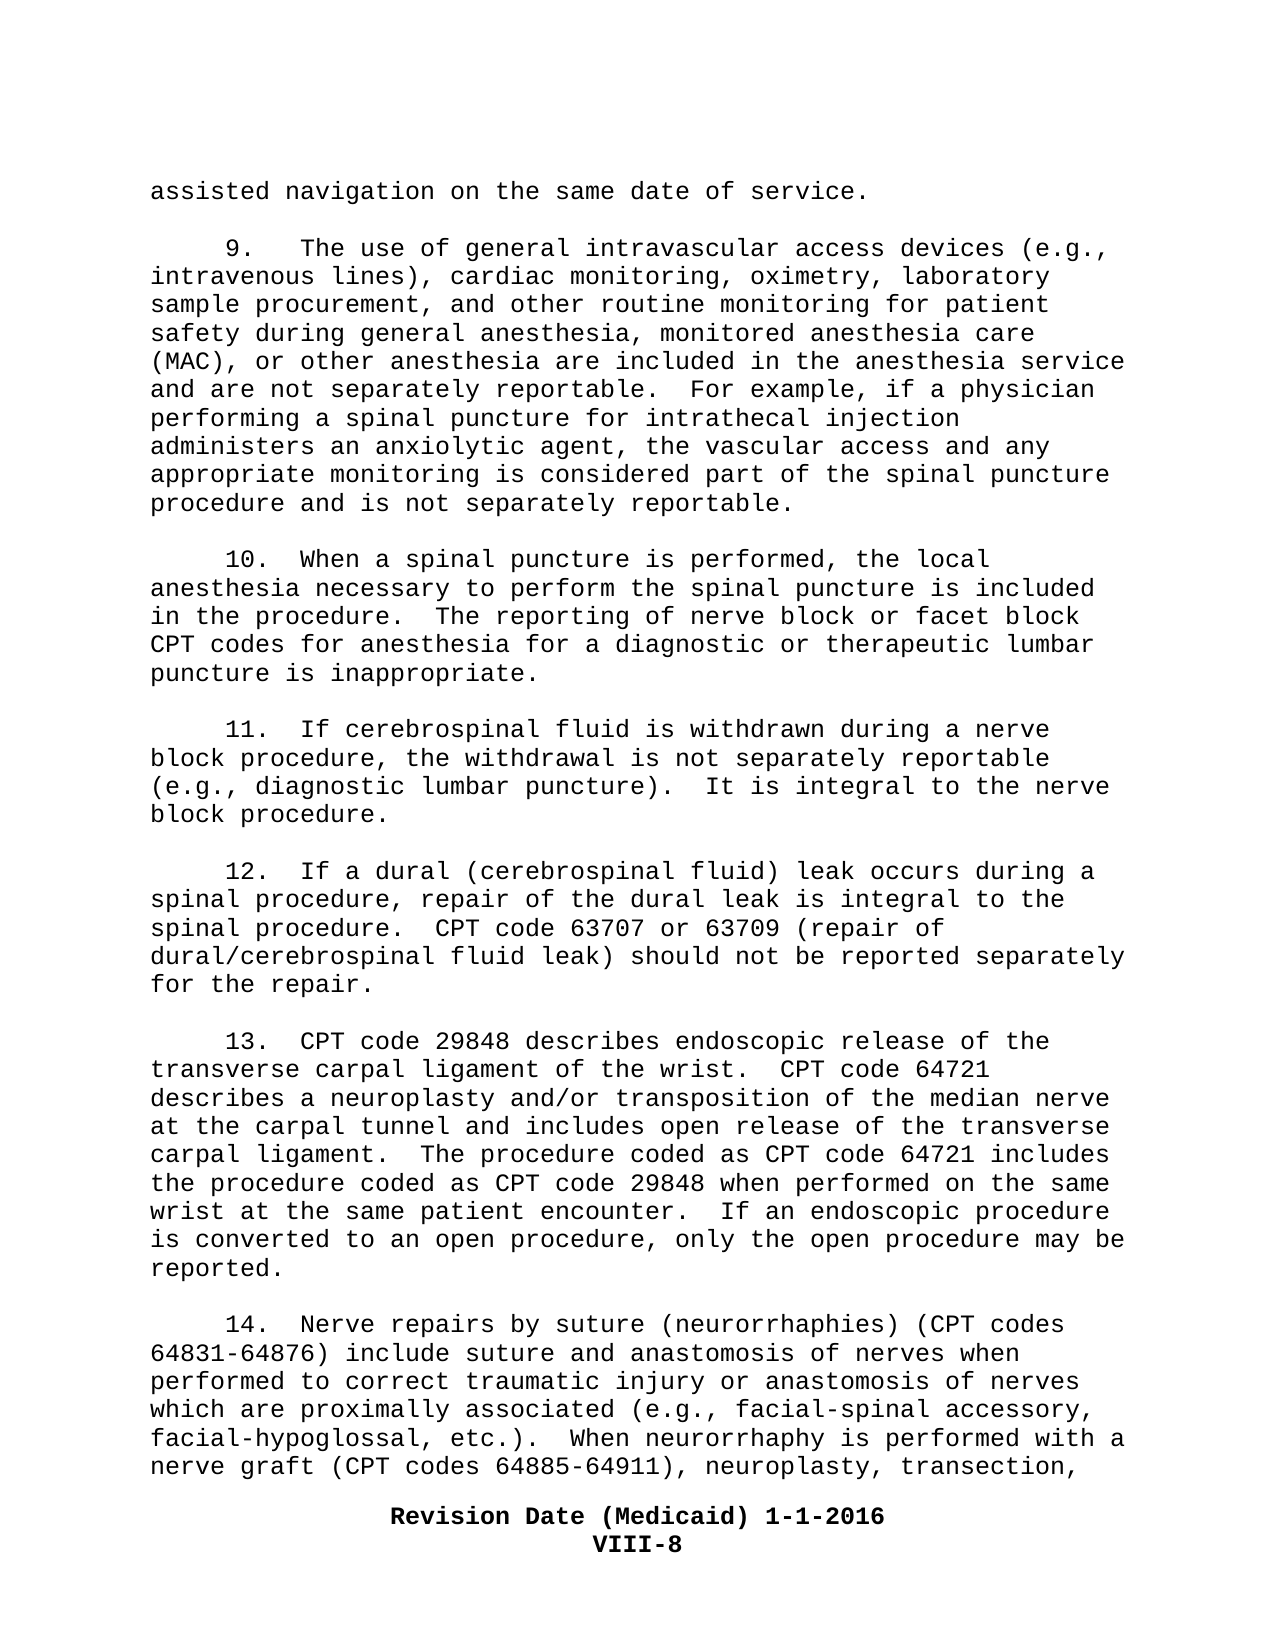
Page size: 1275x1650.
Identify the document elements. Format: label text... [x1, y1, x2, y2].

list If a dural (cerebrospinal fluid) leak occurs during a spinal procedure, repair of the dural leak is integral to the spinal procedure. CPT code 63707 or 63709 (repair of dural/cerebrospinal fluid leak) should not be reported separately for the repair. [150, 859, 1125, 1000]
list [150, 1312, 1125, 1482]
list The use of general intravascular access devices (e.g., intravenous lines), cardiac monitoring, oximetry, laboratory sample procurement, and other routine monitoring for patient safety during general anesthesia, monitored anesthesia care (MAC), or other anesthesia are included in the anesthesia service and are not separately reportable. For example, if a physician performing a spinal puncture for intrathecal injection administers an anxiolytic agent, the vascular access and any appropriate monitoring is considered part of the spinal puncture procedure and is not separately reportable. [150, 235, 1125, 519]
list If cerebrospinal fluid is withdrawn during a nerve block procedure, the withdrawal is not separately reportable (e.g., diagnostic lumbar puncture). It is integral to the nerve block procedure. [150, 717, 1125, 830]
list When a spinal puncture is performed, the local anesthesia necessary to perform the spinal puncture is included in the procedure. The reporting of nerve block or facet block CPT codes for anesthesia for a diagnostic or therapeutic lumbar puncture is inappropriate. [150, 547, 1125, 689]
list CPT code 29848 describes endoscopic release of the transverse carpal ligament of the wrist. CPT code 64721 describes a neuroplasty and/or transposition of the median nerve at the carpal tunnel and includes open release of the transverse carpal ligament. The procedure coded as CPT code 64721 includes the procedure coded as CPT code 29848 when performed on the same wrist at the same patient encounter. If an endoscopic procedure is converted to an open procedure, only the open procedure may be reported. [150, 1029, 1125, 1284]
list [150, 179, 1125, 207]
